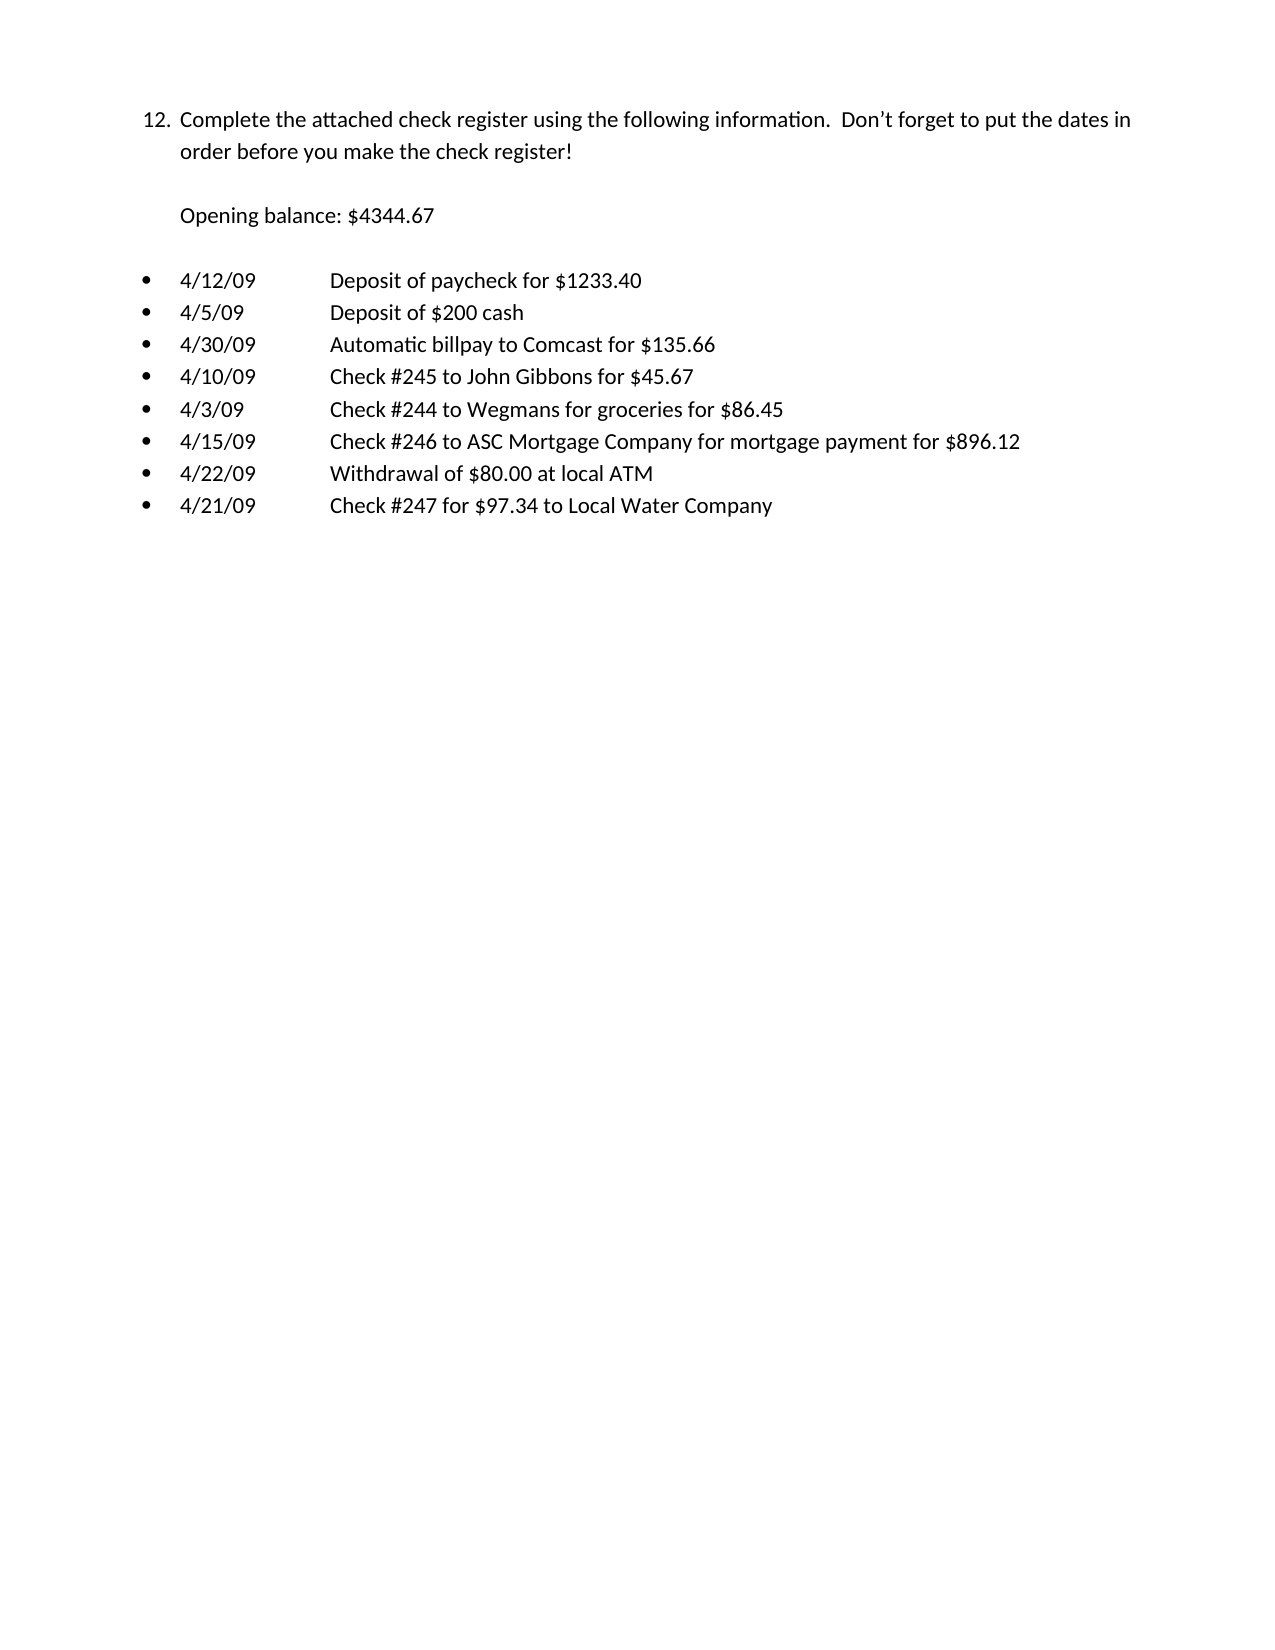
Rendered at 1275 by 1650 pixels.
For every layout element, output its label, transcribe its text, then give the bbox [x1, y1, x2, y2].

text Opening balance: $4344.67 [105, 202, 1170, 229]
list 4/10/09 Check #245 to John Gibbons for $45.67 [142, 362, 1170, 391]
list 4/30/09 Automatic billpay to Comcast for $135.66 [142, 330, 1170, 358]
list Complete the attached check register using the following information. Don’t forget to put the dates in order before you make the check register! [142, 105, 1170, 165]
list 4/15/09 Check #246 to ASC Mortgage Company for mortgage payment for $896.12 [142, 427, 1170, 455]
list 4/12/09 Deposit of paycheck for $1233.40 [142, 266, 1170, 294]
list 4/5/09 Deposit of $200 cash [142, 298, 1170, 326]
list 4/3/09 Check #244 to Wegmans for groceries for $86.45 [142, 395, 1170, 423]
list 4/21/09 Check #247 for $97.34 to Local Water Company [142, 491, 1170, 519]
list 4/22/09 Withdrawal of $80.00 at local ATM [142, 459, 1170, 487]
